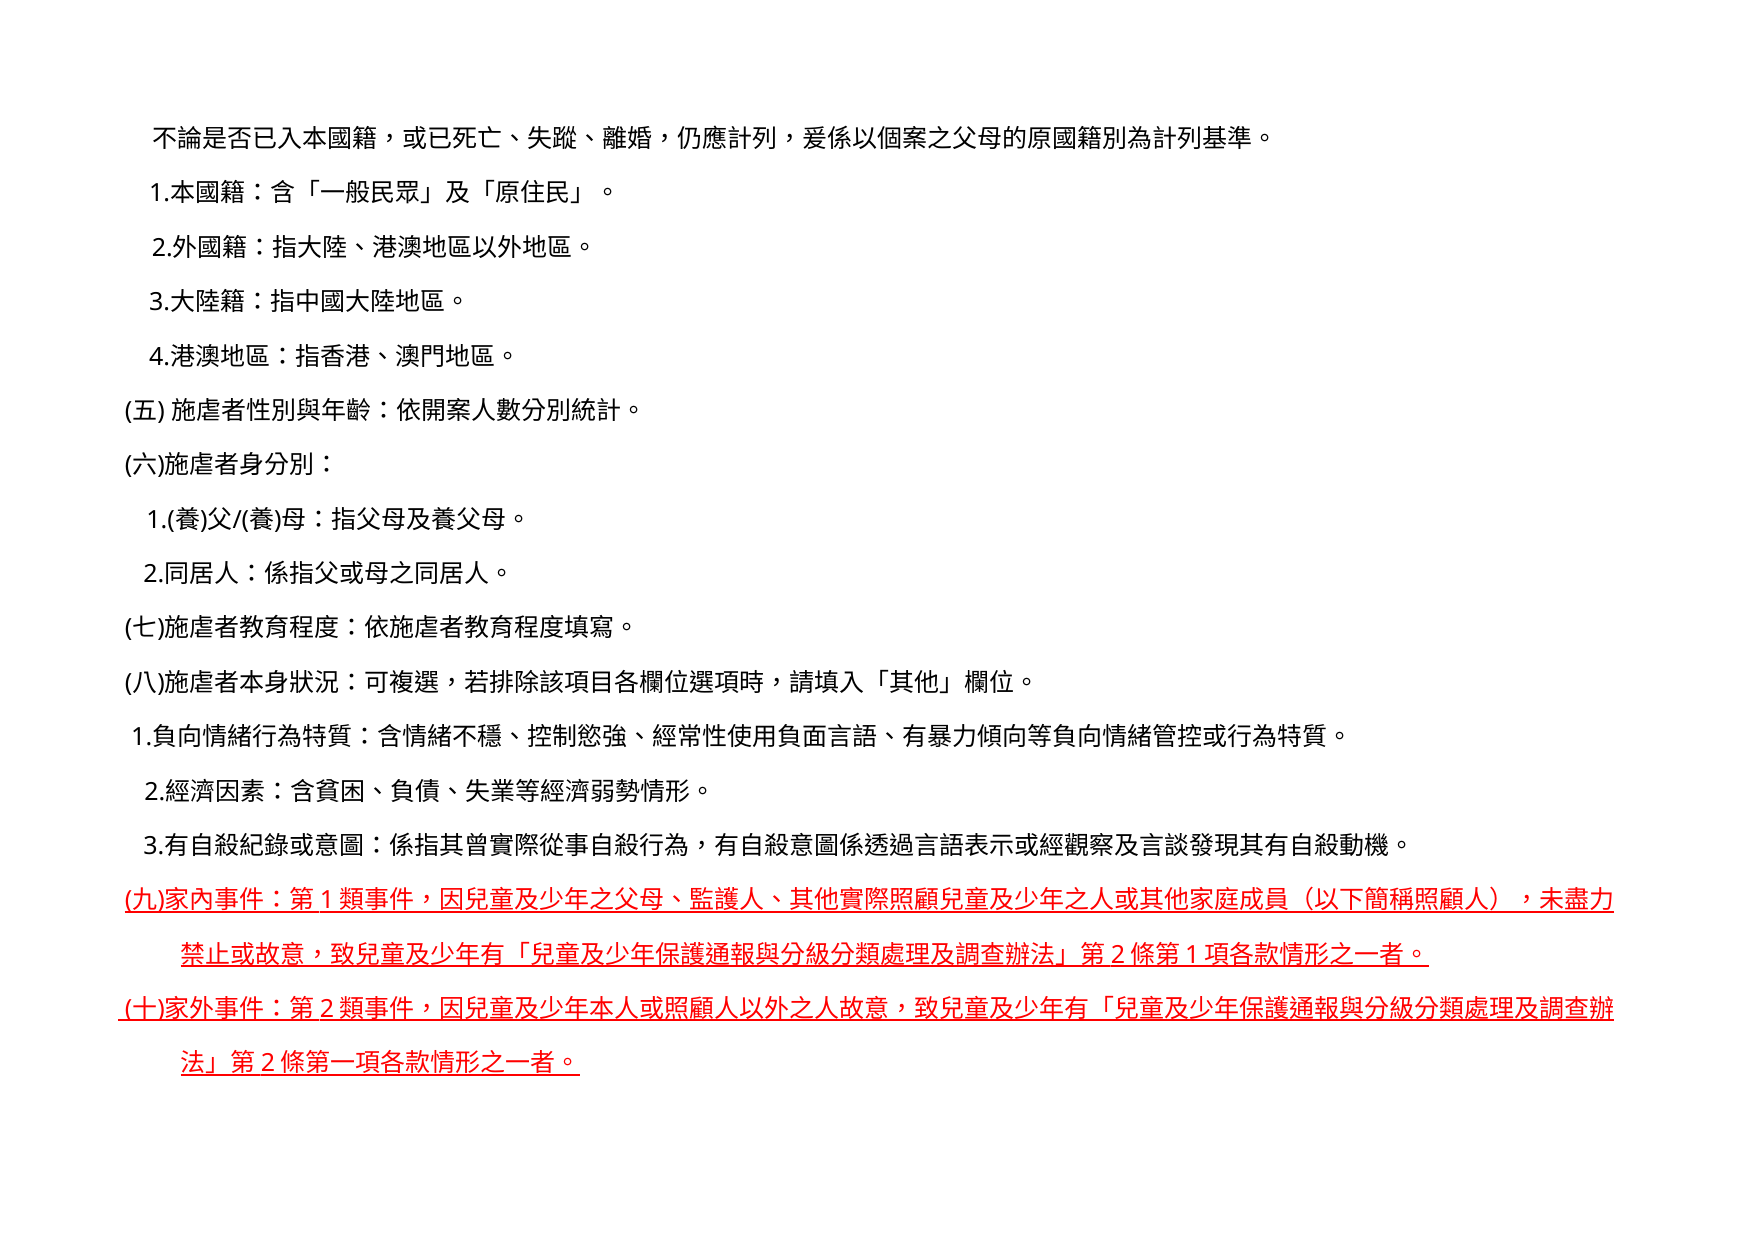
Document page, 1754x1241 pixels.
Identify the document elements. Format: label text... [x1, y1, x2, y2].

text (十)家外事件：第2類事件，因兒童及少年本人或照顧人以外之人故意，致兒童及少年有「兒童及少年保護通報與分級分類處理及調查辦法」第2條第一項各款情形之一者。 [118, 988, 1636, 1079]
text 1.本國籍：含「一般民眾」及「原住民」。 [149, 173, 1636, 209]
text (七)施虐者教育程度：依施虐者教育程度填寫。 [118, 608, 1636, 644]
text 2.外國籍：指大陸、港澳地區以外地區。 [152, 227, 1636, 263]
text 4.港澳地區：指香港、澳門地區。 [149, 336, 1636, 372]
text (五) 施虐者性別與年齡：依開案人數分別統計。 [118, 390, 1636, 427]
text 1.負向情緒行為特質：含情緒不穩、控制慾強、經常性使用負面言語、有暴力傾向等負向情緒管控或行為特質。 [118, 717, 1636, 753]
text 2.經濟因素：含貧困、負債、失業等經濟弱勢情形。 [143, 771, 1636, 807]
text 3.大陸籍：指中國大陸地區。 [149, 282, 1636, 318]
text 1.(養)父/(養)母：指父母及養父母。 [146, 499, 1636, 535]
text 2.同居人：係指父或母之同居人。 [143, 553, 1636, 590]
text (六)施虐者身分別： [118, 445, 1636, 481]
text 不論是否已入本國籍，或已死亡、失蹤、離婚，仍應計列，爰係以個案之父母的原國籍別為計列基準。 [126, 118, 1636, 155]
text 3.有自殺紀錄或意圖：係指其曾實際從事自殺行為，有自殺意圖係透過言語表示或經觀察及言談發現其有自殺動機。 [143, 825, 1636, 862]
text (九)家內事件：第1類事件，因兒童及少年之父母、監護人、其他實際照顧兒童及少年之人或其他家庭成員（以下簡稱照顧人），未盡力禁止或故意，致兒童及少年有「兒童及少年保護通報與分級分類處理及調查辦法」第2條第1項各款情形之一者。 [118, 880, 1636, 970]
text (八)施虐者本身狀況：可複選，若排除該項目各欄位選項時，請填入「其他」欄位。 [118, 662, 1636, 698]
